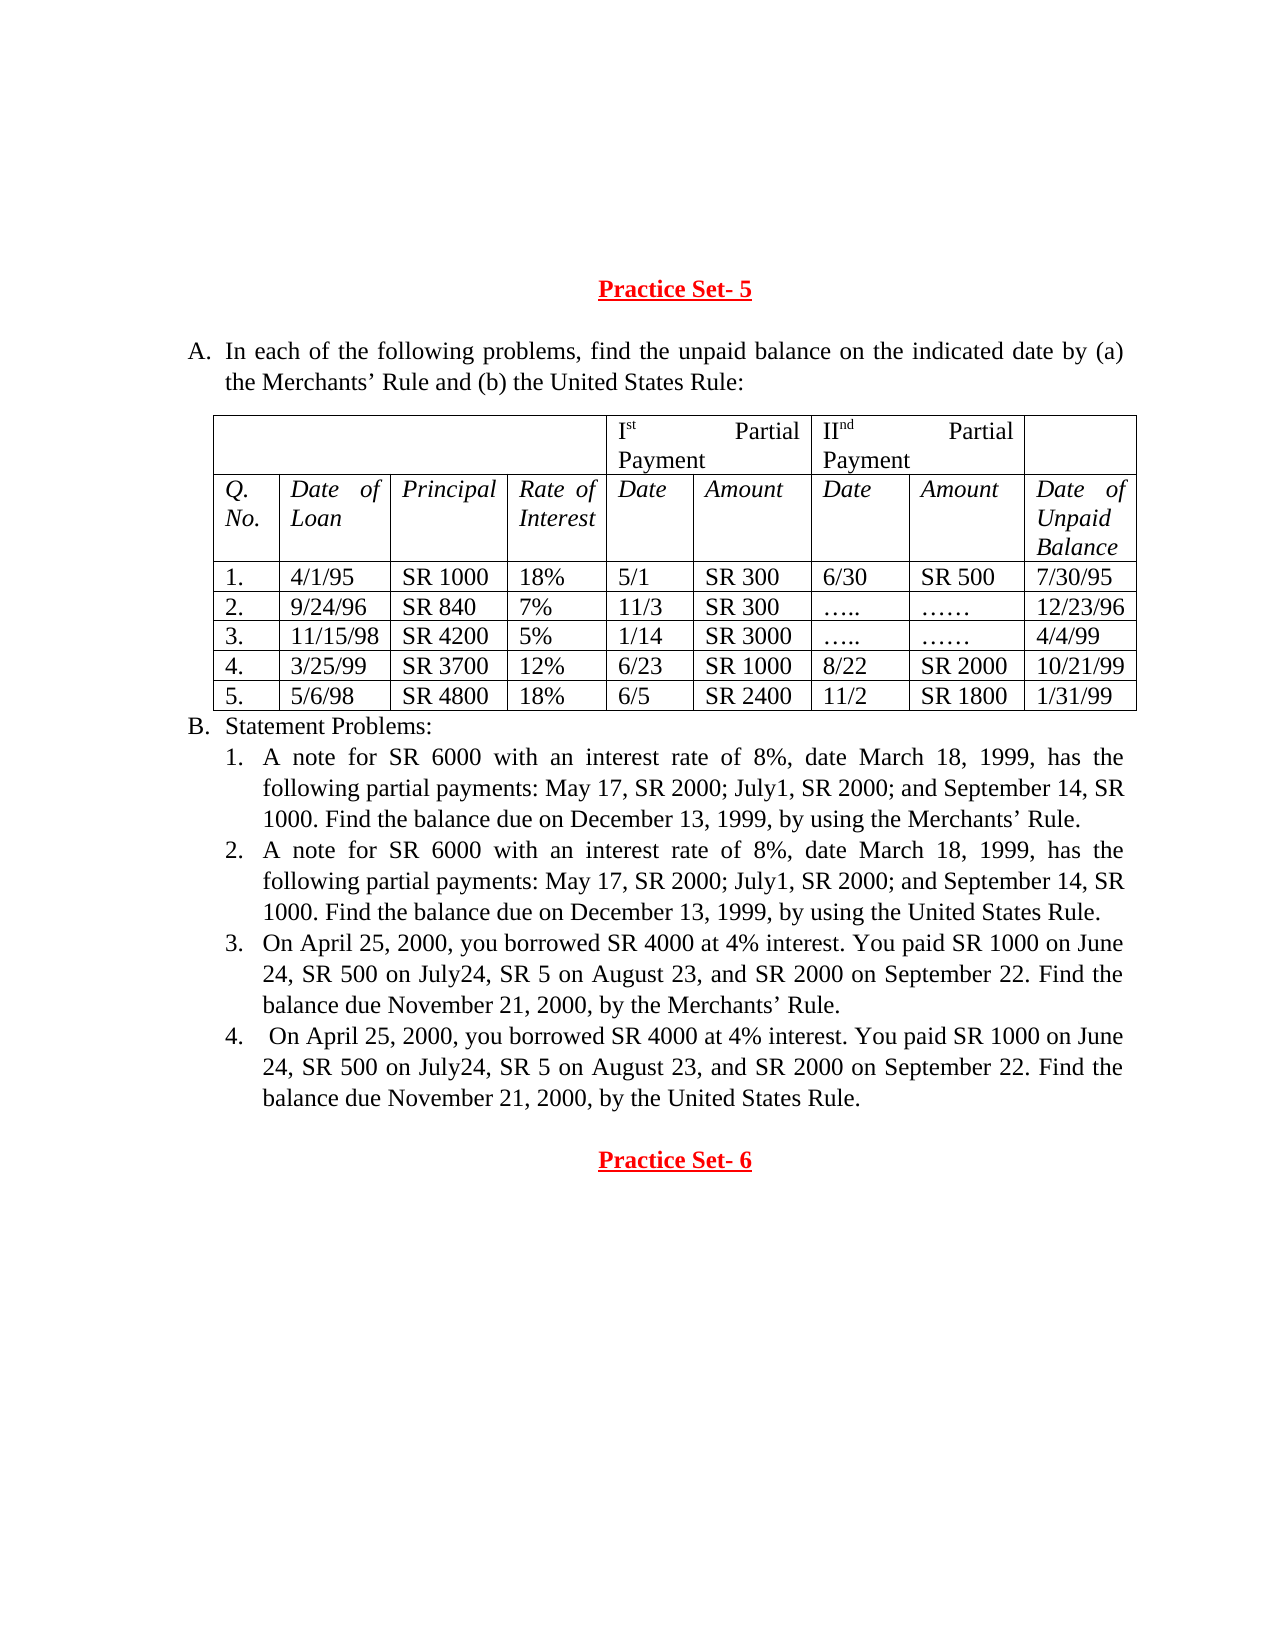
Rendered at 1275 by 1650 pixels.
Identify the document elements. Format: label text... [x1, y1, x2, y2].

table_cell Amount [910, 475, 1024, 561]
table_cell 9/24/96 [280, 592, 390, 620]
table_cell 7/30/95 [1025, 562, 1136, 591]
list On April 25, 2000, you borrowed SR 4000 at 4% interest. You paid SR 1000 on June 24, SR 500 on July24, SR 5 on August 23, and SR 2000 on September 22. Find the balance due November 21, 2000, by the Merchants’ Rule. [225, 928, 1125, 1019]
table_cell SR 3700 [391, 651, 507, 680]
list Practice Set- 5 [225, 274, 1125, 303]
table_header [214, 416, 606, 473]
table_cell 3/25/99 [280, 651, 390, 680]
table_cell Amount [694, 475, 811, 561]
table_cell 1. [214, 562, 279, 591]
table_header IInd Partial Payment [812, 416, 1024, 473]
table_cell 6/23 [607, 651, 693, 680]
table_cell 10/21/99 [1025, 651, 1136, 680]
table_cell 5% [508, 621, 606, 650]
list On April 25, 2000, you borrowed SR 4000 at 4% interest. You paid SR 1000 on June 24, SR 500 on July24, SR 5 on August 23, and SR 2000 on September 22. Find the balance due November 21, 2000, by the United States Rule. [225, 1021, 1125, 1112]
table_cell 6/5 [607, 681, 693, 710]
table_header [1025, 416, 1136, 473]
table_cell 4. [214, 651, 279, 680]
table_cell Date [812, 475, 909, 561]
table_cell 1/14 [607, 621, 693, 650]
table_cell Date of Loan [280, 475, 390, 561]
table_cell 1/31/99 [1025, 681, 1136, 710]
table_cell SR 3000 [694, 621, 811, 650]
table_header Ist Partial Payment [607, 416, 811, 473]
table_cell 12% [508, 651, 606, 680]
table_cell 2. [214, 592, 279, 620]
table_cell Rate of Interest [508, 475, 606, 561]
table_cell ….. [812, 592, 909, 620]
list Practice Set- 6 [225, 1145, 1125, 1174]
table_cell Principal [391, 475, 507, 561]
table_cell SR 1000 [391, 562, 507, 591]
table_cell 11/3 [607, 592, 693, 620]
table_cell SR 1800 [910, 681, 1024, 710]
table_cell 18% [508, 681, 606, 710]
table_cell 12/23/96 [1025, 592, 1136, 620]
table_cell …… [910, 621, 1024, 650]
list In each of the following problems, find the unpaid balance on the indicated date by (a) the Merchants’ Rule and (b) the United States Rule: [187, 336, 1125, 396]
table_cell SR 300 [694, 562, 811, 591]
table_cell 5. [214, 681, 279, 710]
list A note for SR 6000 with an interest rate of 8%, date March 18, 1999, has the following partial payments: May 17, SR 2000; July1, SR 2000; and September 14, SR 1000. Find the balance due on December 13, 1999, by using the United States Rule. [225, 835, 1125, 926]
table_cell 6/30 [812, 562, 909, 591]
table_cell Date [607, 475, 693, 561]
table_cell 4/4/99 [1025, 621, 1136, 650]
table_cell SR 2400 [694, 681, 811, 710]
table_cell SR 300 [694, 592, 811, 620]
table_cell SR 500 [910, 562, 1024, 591]
table_cell 7% [508, 592, 606, 620]
table_cell Q. No. [214, 475, 279, 561]
table_cell 4/1/95 [280, 562, 390, 591]
table_cell SR 1000 [694, 651, 811, 680]
table_cell SR 2000 [910, 651, 1024, 680]
list Statement Problems: [187, 711, 1125, 739]
table_cell SR 4800 [391, 681, 507, 710]
table_cell 11/15/98 [280, 621, 390, 650]
table_cell 5/1 [607, 562, 693, 591]
list A note for SR 6000 with an interest rate of 8%, date March 18, 1999, has the following partial payments: May 17, SR 2000; July1, SR 2000; and September 14, SR 1000. Find the balance due on December 13, 1999, by using the Merchants’ Rule. [225, 742, 1125, 833]
table_cell Date of Unpaid Balance [1025, 475, 1136, 561]
table_cell 18% [508, 562, 606, 591]
table_cell 3. [214, 621, 279, 650]
table_cell 5/6/98 [280, 681, 390, 710]
table_cell 11/2 [812, 681, 909, 710]
table_cell ….. [812, 621, 909, 650]
table_cell …… [910, 592, 1024, 620]
table_cell 8/22 [812, 651, 909, 680]
table_cell SR 840 [391, 592, 507, 620]
table_cell SR 4200 [391, 621, 507, 650]
